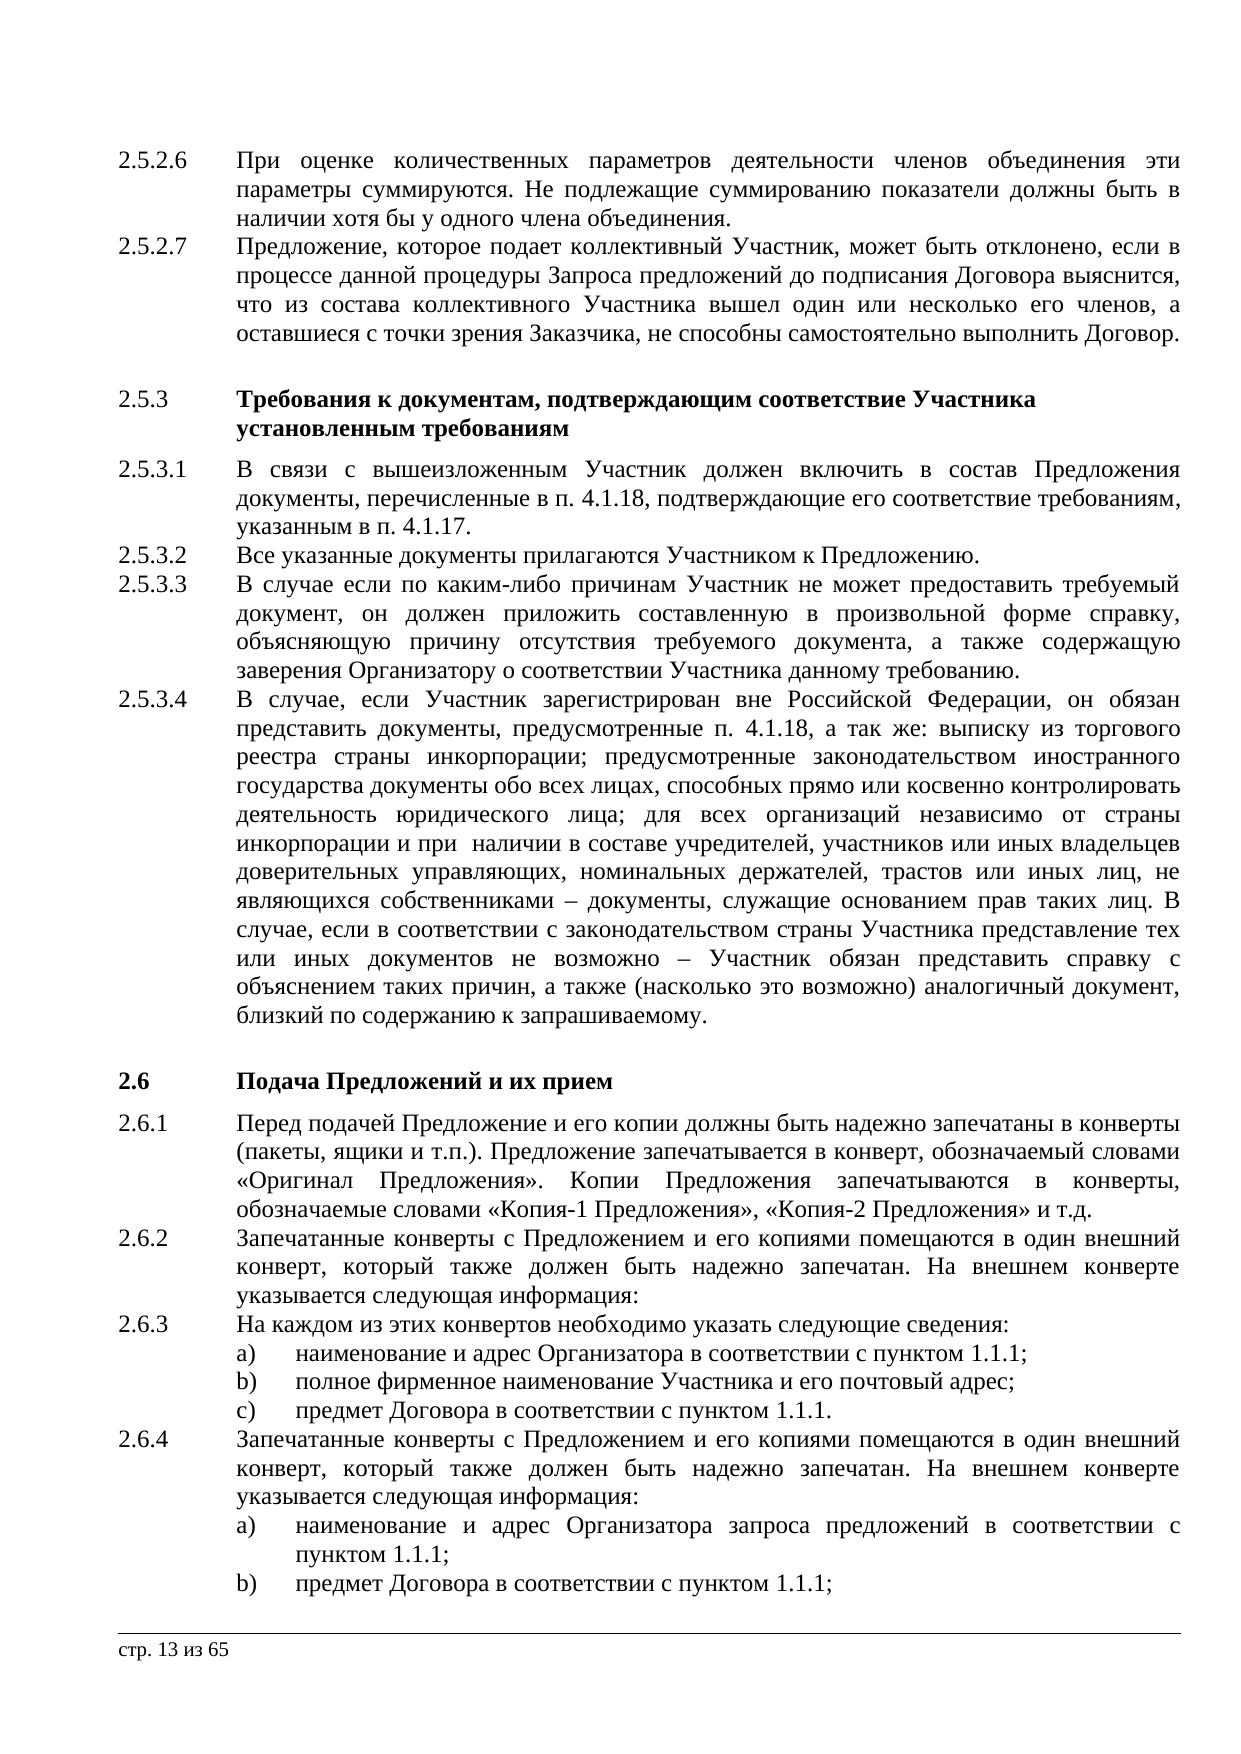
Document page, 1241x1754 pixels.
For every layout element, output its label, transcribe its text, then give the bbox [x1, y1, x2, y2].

text полное фирменное наименование Участника и его почтовый адрес; [236, 1366, 1181, 1395]
text При оценке количественных параметров деятельности членов объединения эти параметры суммируются. Не подлежащие суммированию показатели должны быть в наличии хотя бы у одного члена объединения. [118, 145, 1181, 231]
text наименование и адрес Организатора запроса предложений в соответствии с пунктом 1.1.1; [236, 1510, 1181, 1568]
list В случае если по каким-либо причинам Участник не может предоставить требуемый документ, он должен приложить составленную в произвольной форме справку, объясняющую причину отсутствия требуемого документа, а также содержащую заверения Организатору о соответствии Участника данному требованию. [118, 569, 1181, 684]
text Перед подачей Предложение и его копии должны быть надежно запечатаны в конверты (пакеты, ящики и т.п.). Предложение запечатывается в конверт, обозначаемый словами «Оригинал Предложения». Копии Предложения запечатываются в конверты, обозначаемые словами «Копия-1 Предложения», «Копия-2 Предложения» и т.д. [118, 1108, 1181, 1223]
list Все указанные документы прилагаются Участником к Предложению. [118, 540, 1181, 569]
text На каждом из этих конвертов необходимо указать следующие сведения: [118, 1309, 1181, 1338]
subtitle Подача Предложений и их прием [118, 1066, 1181, 1095]
text предмет Договора в соответствии с пунктом 1.1.1; [236, 1568, 1181, 1596]
text Запечатанные конверты с Предложением и его копиями помещаются в один внешний конверт, который также должен быть надежно запечатан. На внешнем конверте указывается следующая информация: [118, 1223, 1181, 1309]
list В связи с вышеизложенным Участник должен включить в состав Предложения документы, перечисленные в п. 4.1.18, подтверждающие его соответствие требованиям, указанным в п. 4.1.17. [118, 454, 1181, 540]
list В случае, если Участник зарегистрирован вне Российской Федерации, он обязан представить документы, предусмотренные п. 4.1.18, а так же: выписку из торгового реестра страны инкорпорации; предусмотренные законодательством иностранного государства документы обо всех лицах, способных прямо или косвенно контролировать деятельность юридического лица; для всех организаций независимо от страны инкорпорации и при наличии в составе учредителей, участников или иных владельцев доверительных управляющих, номинальных держателей, трастов или иных лиц, не являющихся собственниками – документы, служащие основанием прав таких лиц. В случае, если в соответствии с законодательством страны Участника представление тех или иных документов не возможно – Участник обязан представить справку с объяснением таких причин, а также (насколько это возможно) аналогичный документ, близкий по содержанию к запрашиваемому. [118, 684, 1181, 1029]
text предмет Договора в соответствии с пунктом 1.1.1. [236, 1395, 1181, 1424]
text наименование и адрес Организатора в соответствии с пунктом 1.1.1; [236, 1338, 1181, 1366]
text Предложение, которое подает коллективный Участник, может быть отклонено, если в процессе данной процедуры Запроса предложений до подписания Договора выяснится, что из состава коллективного Участника вышел один или несколько его членов, а оставшиеся с точки зрения Заказчика, не способны самостоятельно выполнить Договор. [118, 231, 1181, 346]
list Требования к документам, подтверждающим соответствие Участника установленным требованиям [118, 384, 1181, 441]
text Запечатанные конверты с Предложением и его копиями помещаются в один внешний конверт, который также должен быть надежно запечатан. На внешнем конверте указывается следующая информация: [118, 1424, 1181, 1510]
